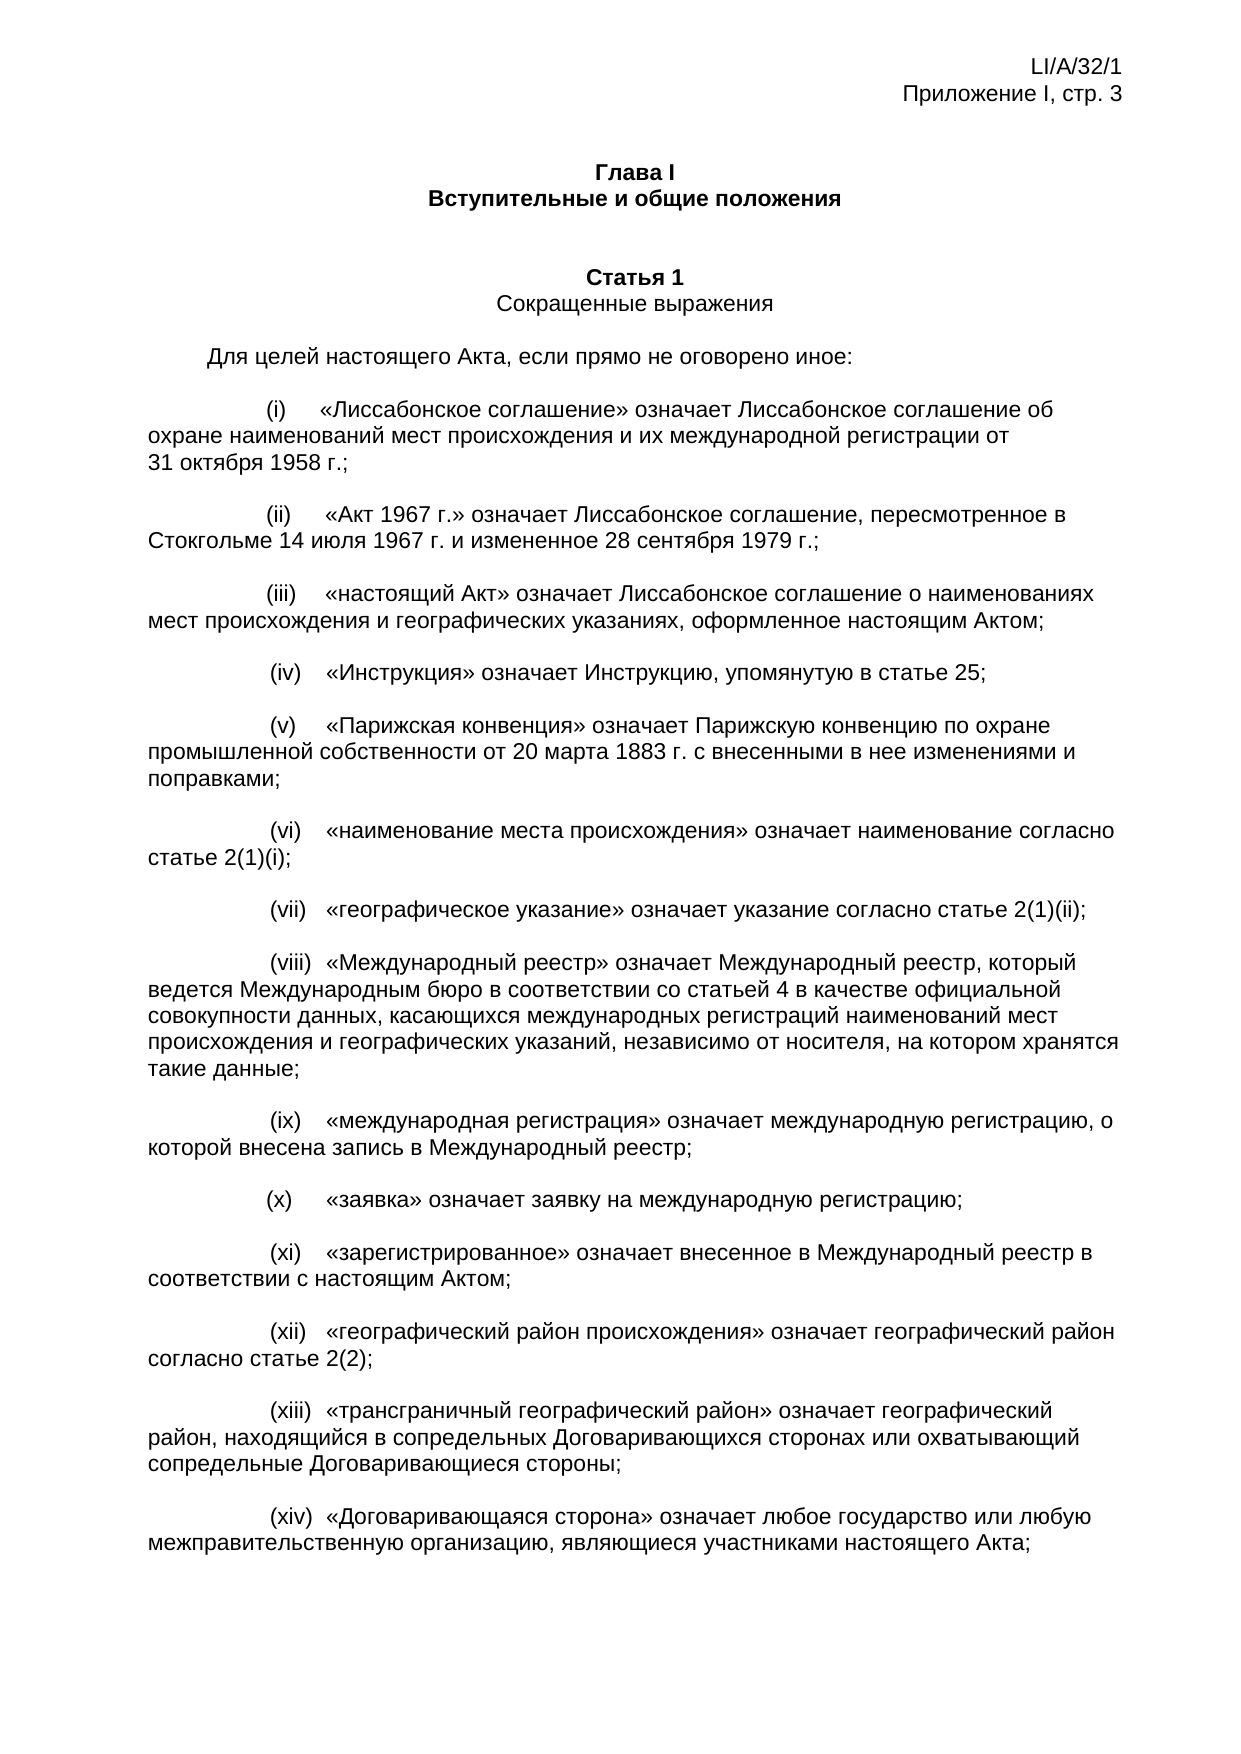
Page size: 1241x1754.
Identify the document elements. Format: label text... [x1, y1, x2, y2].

text Статья 1 [148, 264, 1122, 290]
text (i) «Лиссабонское соглашение» означает Лиссабонское соглашение об охране наименований мест происхождения и их международной регистрации от 31 октября 1958 г.; [148, 396, 1122, 475]
text (x) «заявка» означает заявку на международную регистрацию; [266, 1186, 1122, 1213]
text (xiv) «Договаривающаяся сторона» означает любое государство или любую межправительственную организацию, являющиеся участниками настоящего Акта; [148, 1503, 1122, 1555]
text (v) «Парижская конвенция» означает Парижскую конвенцию по охране промышленной собственности от 20 марта 1883 г. с внесенными в нее изменениями и поправками; [148, 712, 1122, 791]
text (vii) «географическое указание» означает указание согласно статье 2(1)(ii); [148, 896, 1122, 923]
text (ix) «международная регистрация» означает международную регистрацию, о которой внесена запись в Международный реестр; [148, 1107, 1122, 1160]
text Глава I Вступительные и общие положения [148, 158, 1122, 211]
text (viii) «Международный реестр» означает Международный реестр, который ведется Международным бюро в соответствии со статьей 4 в качестве официальной совокупности данных, касающихся международных регистраций наименований мест происхождения и географических указаний, независимо от носителя, на котором хранятся такие данные; [148, 949, 1122, 1081]
list «Акт 1967 г.» означает Лиссабонское соглашение, пересмотренное в Стокгольме 14 июля 1967 г. и измененное 28 сентября 1979 г.; [148, 501, 1122, 554]
text Сокращенные выражения [148, 290, 1122, 317]
text (iv) «Инструкция» означает Инструкцию, упомянутую в статье 25; [148, 659, 1122, 686]
text (xi) «зарегистрированное» означает внесенное в Международный реестр в соответствии с настоящим Актом; [148, 1239, 1122, 1292]
list «настоящий Акт» означает Лиссабонское соглашение о наименованиях мест происхождения и географических указаниях, оформленное настоящим Актом; [148, 580, 1122, 633]
text (vi) «наименование места происхождения» означает наименование согласно статье 2(1)(i); [148, 817, 1122, 870]
text (xiii) «трансграничный географический район» означает географический район, находящийся в сопредельных Договаривающихся сторонах или охватывающий сопредельные Договаривающиеся стороны; [148, 1397, 1122, 1476]
text (xii) «географический район происхождения» означает географический район согласно статье 2(2); [148, 1318, 1122, 1371]
text Для целей настоящего Акта, если прямо не оговорено иное: [148, 343, 1122, 369]
